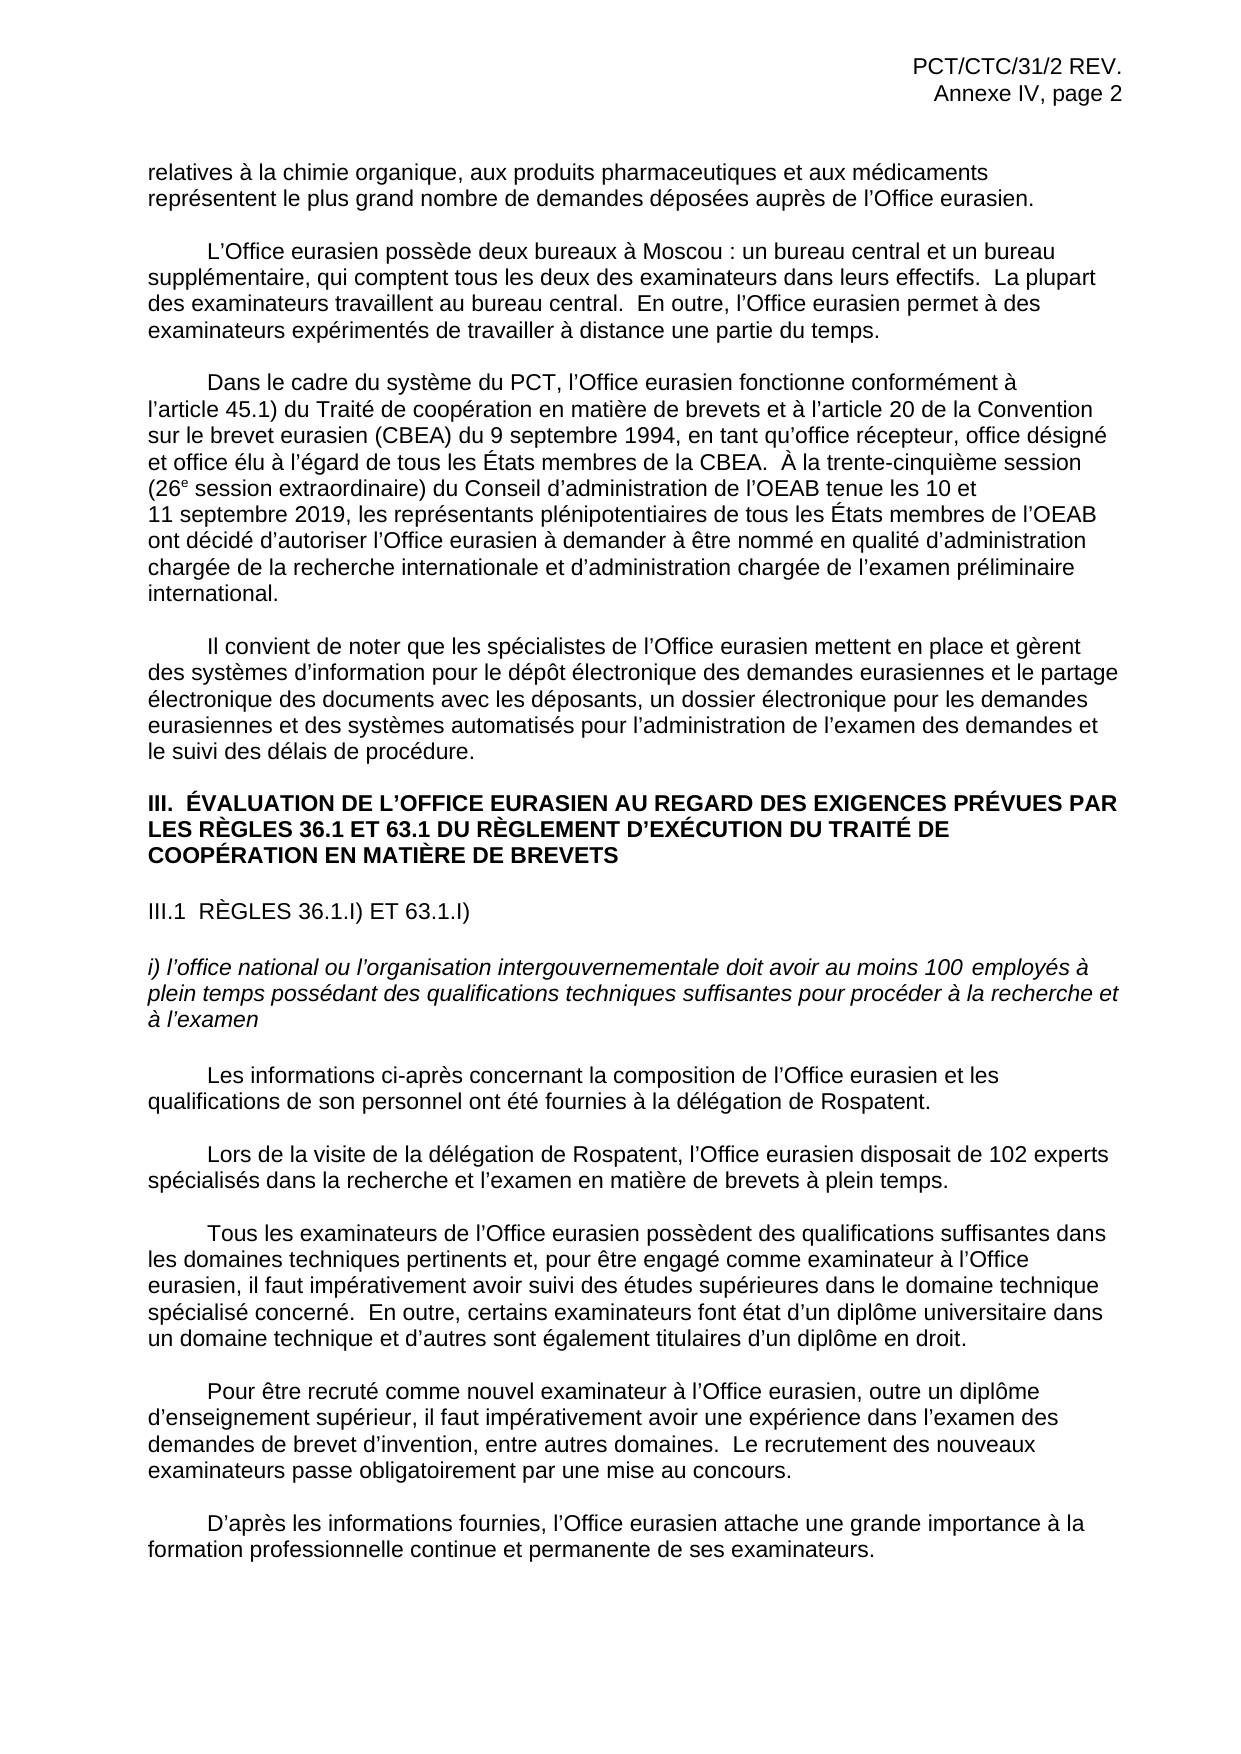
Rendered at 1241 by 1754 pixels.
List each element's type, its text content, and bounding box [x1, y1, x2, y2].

text Lors de la visite de la délégation de Rospatent, l’Office eurasien disposait de 102 experts spécialisés dans la recherche et l’examen en matière de brevets à plein temps. [148, 1141, 1122, 1193]
text Dans le cadre du système du PCT, l’Office eurasien fonctionne conformément à l’article 45.1) du Traité de coopération en matière de brevets et à l’article 20 de la Convention sur le brevet eurasien (CBEA) du 9 septembre 1994, en tant qu’office récepteur, office désigné et office élu à l’égard de tous les États membres de la CBEA. À la trente-cinquième session (26e session extraordinaire) du Conseil d’administration de l’OEAB tenue les 10 et 11 septembre 2019, les représentants plénipotentiaires de tous les États membres de l’OEAB ont décidé d’autoriser l’Office eurasien à demander à être nommé en qualité d’administration chargée de la recherche internationale et d’administration chargée de l’examen préliminaire international. [148, 369, 1122, 607]
text Pour être recruté comme nouvel examinateur à l’Office eurasien, outre un diplôme d’enseignement supérieur, il faut impérativement avoir une expérience dans l’examen des demandes de brevet d’invention, entre autres domaines. Le recrutement des nouveaux examinateurs passe obligatoirement par une mise au concours. [148, 1378, 1122, 1483]
text Les informations ci-après concernant la composition de l’Office eurasien et les qualifications de son personnel ont été fournies à la délégation de Rospatent. [148, 1062, 1122, 1114]
subtitle III.1 Règles 36.1.i) et 63.1.i) [148, 898, 1122, 924]
subtitle III. Évaluation de l’Office eurasien au regard des exigences prévues par les règles 36.1 et 63.1 du règlement d’exécution du Traité de coopération en matière de brevets [148, 790, 1122, 869]
text L’Office eurasien possède deux bureaux à Moscou : un bureau central et un bureau supplémentaire, qui comptent tous les deux des examinateurs dans leurs effectifs. La plupart des examinateurs travaillent au bureau central. En outre, l’Office eurasien permet à des examinateurs expérimentés de travailler à distance une partie du temps. [148, 238, 1122, 343]
text D’après les informations fournies, l’Office eurasien attache une grande importance à la formation professionnelle continue et permanente de ses examinateurs. [148, 1510, 1122, 1562]
text i) l’office national ou l’organisation intergouvernementale doit avoir au moins 100 employés à plein temps possédant des qualifications techniques suffisantes pour procéder à la recherche et à l’examen [148, 953, 1122, 1032]
text Il convient de noter que les spécialistes de l’Office eurasien mettent en place et gèrent des systèmes d’information pour le dépôt électronique des demandes eurasiennes et le partage électronique des documents avec les déposants, un dossier électronique pour les demandes eurasiennes et des systèmes automatisés pour l’administration de l’examen des demandes et le suivi des délais de procédure. [148, 633, 1122, 765]
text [148, 158, 1122, 211]
text Tous les examinateurs de l’Office eurasien possèdent des qualifications suffisantes dans les domaines techniques pertinents et, pour être engagé comme examinateur à l’Office eurasien, il faut impérativement avoir suivi des études supérieures dans le domaine technique spécialisé concerné. En outre, certains examinateurs font état d’un diplôme universitaire dans un domaine technique et d’autres sont également titulaires d’un diplôme en droit. [148, 1220, 1122, 1352]
